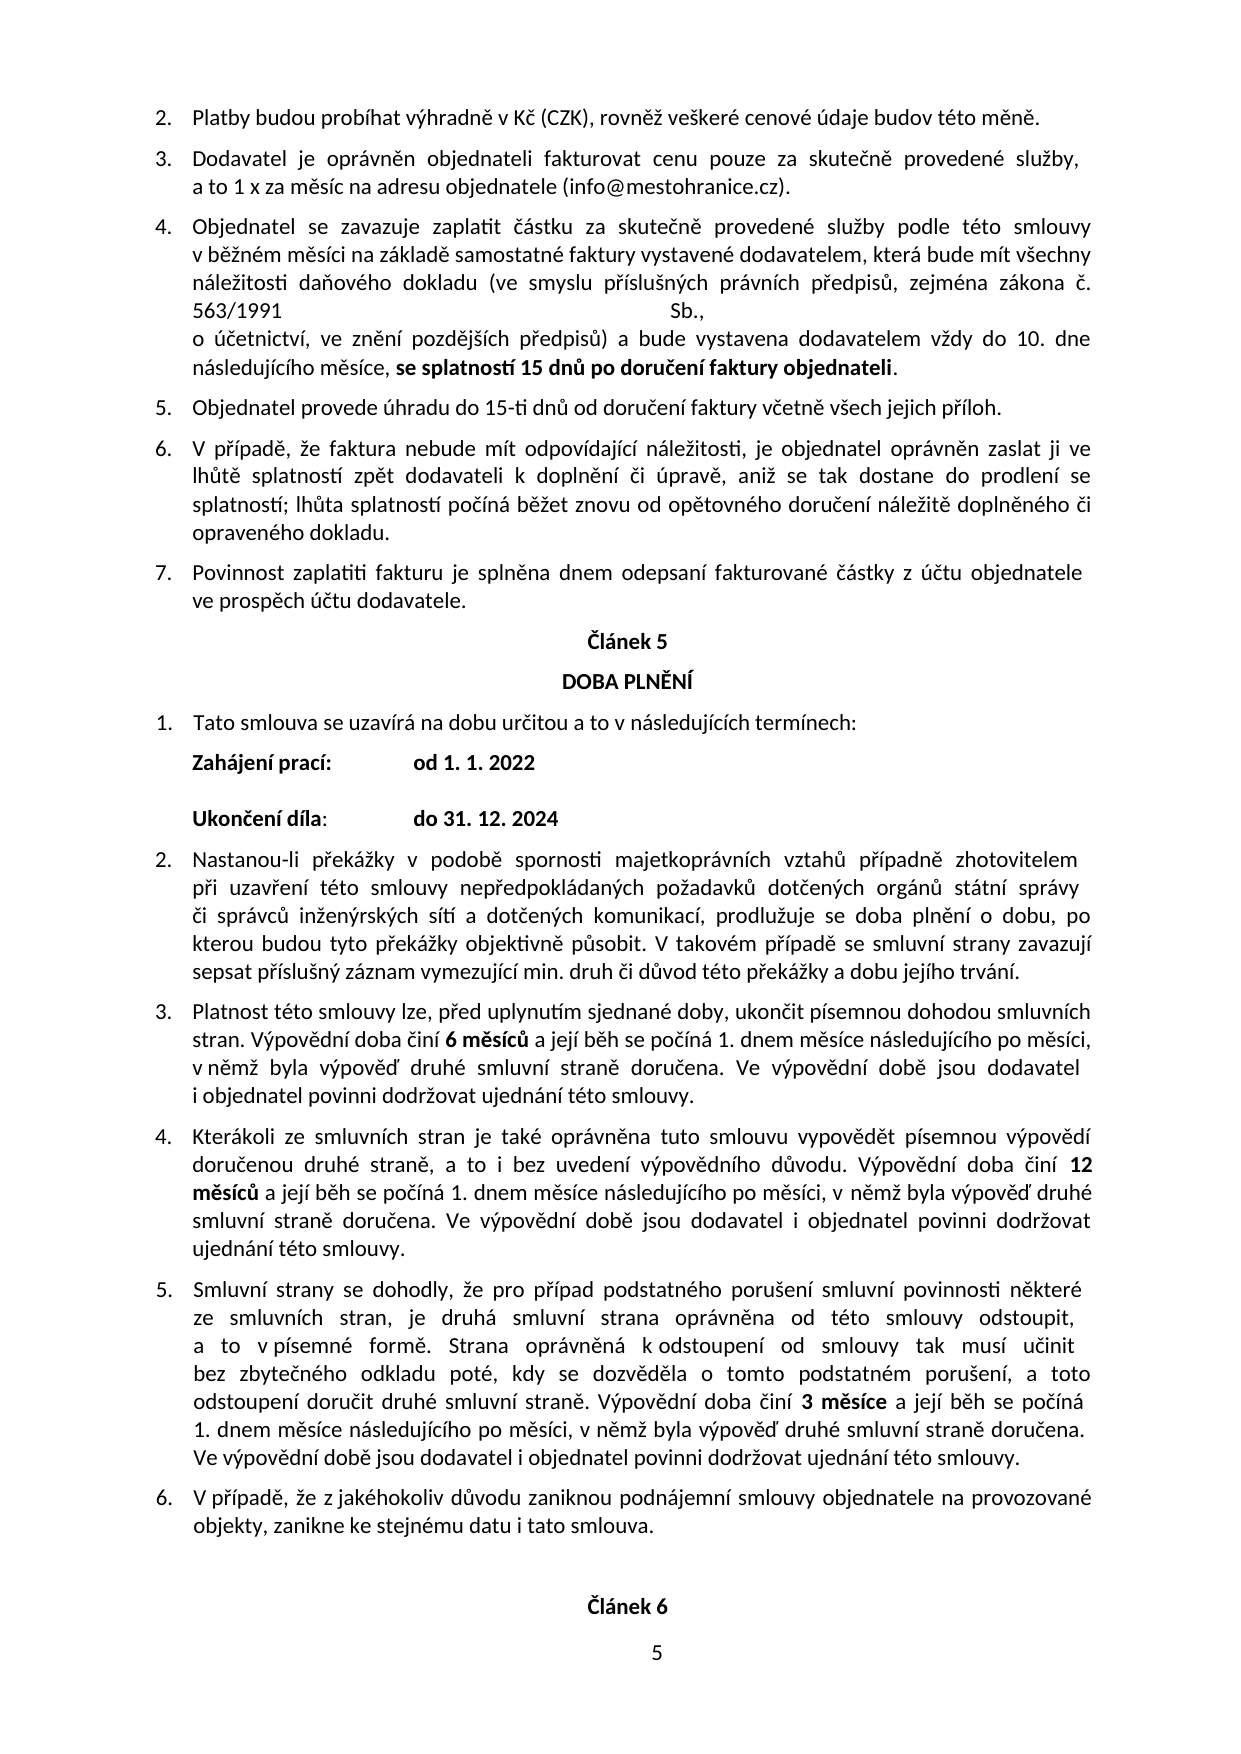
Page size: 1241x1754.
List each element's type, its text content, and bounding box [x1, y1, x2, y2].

list V případě, že z jakéhokoliv důvodu zaniknou podnájemní smlouvy objednatele na provozované objekty, zanikne ke stejnému datu i tato smlouva. [156, 1483, 1092, 1539]
subtitle Článek 5 [162, 627, 1092, 655]
text DOBA PLNĚNÍ [162, 667, 1092, 695]
list Dodavatel je oprávněn objednateli fakturovat cenu pouze za skutečně provedené služby, a to 1 x za měsíc na adresu objednatele (info@mestohranice.cz). [155, 144, 1092, 200]
list Objednatel se zavazuje zaplatit částku za skutečně provedené služby podle této smlouvy v běžném měsíci na základě samostatné faktury vystavené dodavatelem, která bude mít všechny náležitosti daňového dokladu (ve smyslu příslušných právních předpisů, zejména zákona č. 563/1991 Sb., o účetnictví, ve znění pozdějších předpisů) a bude vystavena dodavatelem vždy do 10. dne následujícího měsíce, se splatností 15 dnů po doručení faktury objednateli. [155, 212, 1092, 381]
subtitle Článek 6 [162, 1592, 1092, 1620]
list Platnost této smlouvy lze, před uplynutím sjednané doby, ukončit písemnou dohodou smluvních stran. Výpovědní doba činí 6 měsíců a její běh se počíná 1. dnem měsíce následujícího po měsíci, v němž byla výpověď druhé smluvní straně doručena. Ve výpovědní době jsou dodavatel i objednatel povinni dodržovat ujednání této smlouvy. [155, 997, 1092, 1109]
list Objednatel provede úhradu do 15-ti dnů od doručení faktury včetně všech jejich příloh. [155, 393, 1092, 421]
list Tato smlouva se uzavírá na dobu určitou a to v následujících termínech: [156, 708, 1092, 736]
list Platby budou probíhat výhradně v Kč (CZK), rovněž veškeré cenové údaje budov této měně. [155, 103, 1092, 131]
list Povinnost zaplatiti fakturu je splněna dnem odepsaní fakturované částky z účtu objednatele ve prospěch účtu dodavatele. [155, 558, 1092, 614]
list Kterákoli ze smluvních stran je také oprávněna tuto smlouvu vypovědět písemnou výpovědí doručenou druhé straně, a to i bez uvedení výpovědního důvodu. Výpovědní doba činí 12 měsíců a její běh se počíná 1. dnem měsíce následujícího po měsíci, v němž byla výpověď druhé smluvní straně doručena. Ve výpovědní době jsou dodavatel i objednatel povinni dodržovat ujednání této smlouvy. [155, 1122, 1092, 1262]
list Zahájení prací: od 1. 1. 2022 [192, 748, 1092, 776]
list V případě, že faktura nebude mít odpovídající náležitosti, je objednatel oprávněn zaslat ji ve lhůtě splatností zpět dodavateli k doplnění či úpravě, aniž se tak dostane do prodlení se splatností; lhůta splatností počíná běžet znovu od opětovného doručení náležitě doplněného či opraveného dokladu. [155, 434, 1092, 546]
list Smluvní strany se dohodly, že pro případ podstatného porušení smluvní povinnosti některé ze smluvních stran, je druhá smluvní strana oprávněna od této smlouvy odstoupit, a to v písemné formě. Strana oprávněná k odstoupení od smlouvy tak musí učinit bez zbytečného odkladu poté, kdy se dozvěděla o tomto podstatném porušení, a toto odstoupení doručit druhé smluvní straně. Výpovědní doba činí 3 měsíce a její běh se počíná 1. dnem měsíce následujícího po měsíci, v němž byla výpověď druhé smluvní straně doručena. Ve výpovědní době jsou dodavatel i objednatel povinni dodržovat ujednání této smlouvy. [156, 1275, 1092, 1471]
list Ukončení díla: do 31. 12. 2024 [192, 804, 1092, 832]
list Nastanou-li překážky v podobě spornosti majetkoprávních vztahů případně zhotovitelem při uzavření této smlouvy nepředpokládaných požadavků dotčených orgánů státní správy či správců inženýrských sítí a dotčených komunikací, prodlužuje se doba plnění o dobu, po kterou budou tyto překážky objektivně působit. V takovém případě se smluvní strany zavazují sepsat příslušný záznam vymezující min. druh či důvod této překážky a dobu jejího trvání. [155, 845, 1092, 985]
